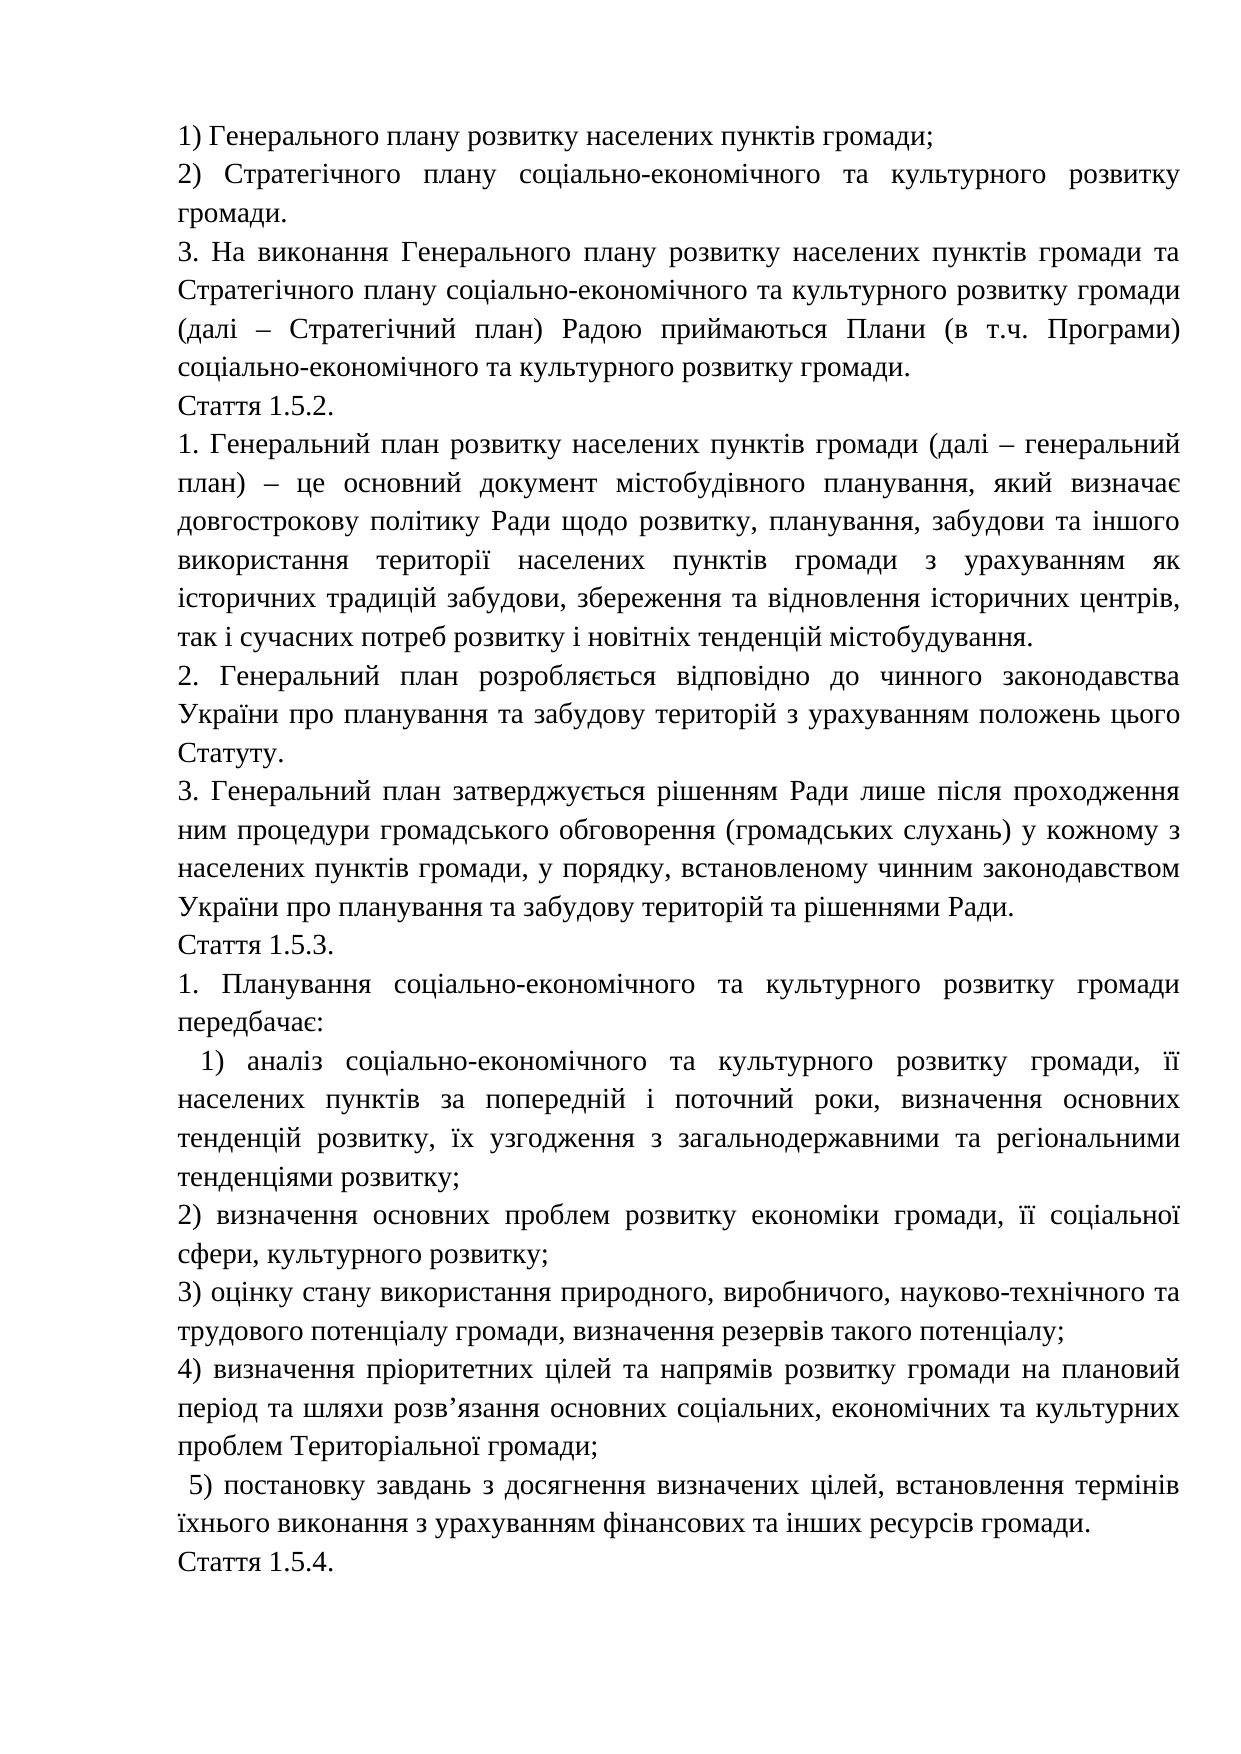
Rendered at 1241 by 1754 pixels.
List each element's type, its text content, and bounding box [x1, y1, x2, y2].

text 2. Генеральний план розробляється відповідно до чинного законодавства України про планування та забудову територій з урахуванням положень цього Статуту. [177, 658, 1181, 768]
text 2) Стратегічного плану соціально-економічного та культурного розвитку громади. [177, 157, 1181, 229]
text 1) аналіз соціально-економічного та культурного розвитку громади, її населених пунктів за попередній і поточний роки, визначення основних тенденцій розвитку, їх узгодження з загальнодержавними та регіональними тенденціями розвитку; [177, 1043, 1181, 1192]
text 3. На виконання Генерального плану розвитку населених пунктів громади та Стратегічного плану соціально-економічного та культурного розвитку громади (далі – Стратегічний план) Радою приймаються Плани (в т.ч. Програми) соціально-економічного та культурного розвитку громади. [177, 234, 1181, 383]
text 1. Генеральний план розвитку населених пунктів громади (далі – генеральний план) – це основний документ містобудівного планування, який визначає довгострокову політику Ради щодо розвитку, планування, забудови та іншого використання території населених пунктів громади з урахуванням як історичних традицій забудови, збереження та відновлення історичних центрів, так і сучасних потреб розвитку і новітніх тенденцій містобудування. [177, 426, 1181, 653]
text 1) Генерального плану розвитку населених пунктів громади; [177, 118, 1181, 152]
text 3) оцінку стану використання природного, виробничого, науково-технічного та трудового потенціалу громади, визначення резервів такого потенціалу; [177, 1274, 1181, 1346]
text 2) визначення основних проблем розвитку економіки громади, її соціальної сфери, культурного розвитку; [177, 1197, 1181, 1269]
text Стаття 1.5.4. [177, 1544, 1181, 1578]
text Стаття 1.5.2. [177, 388, 1181, 421]
text 1. Планування соціально-економічного та культурного розвитку громади передбачає: [177, 966, 1181, 1038]
text 5) постановку завдань з досягнення визначених цілей, встановлення термінів їхнього виконання з урахуванням фінансових та інших ресурсів громади. [177, 1467, 1181, 1539]
text 3. Генеральний план затверджується рішенням Ради лише після проходження ним процедури громадського обговорення (громадських слухань) у кожному з населених пунктів громади, у порядку, встановленому чинним законодавством України про планування та забудову територій та рішеннями Ради. [177, 773, 1181, 922]
text Стаття 1.5.3. [177, 927, 1181, 961]
text 4) визначення пріоритетних цілей та напрямів розвитку громади на плановий період та шляхи розв’язання основних соціальних, економічних та культурних проблем Територіальної громади; [177, 1351, 1181, 1462]
